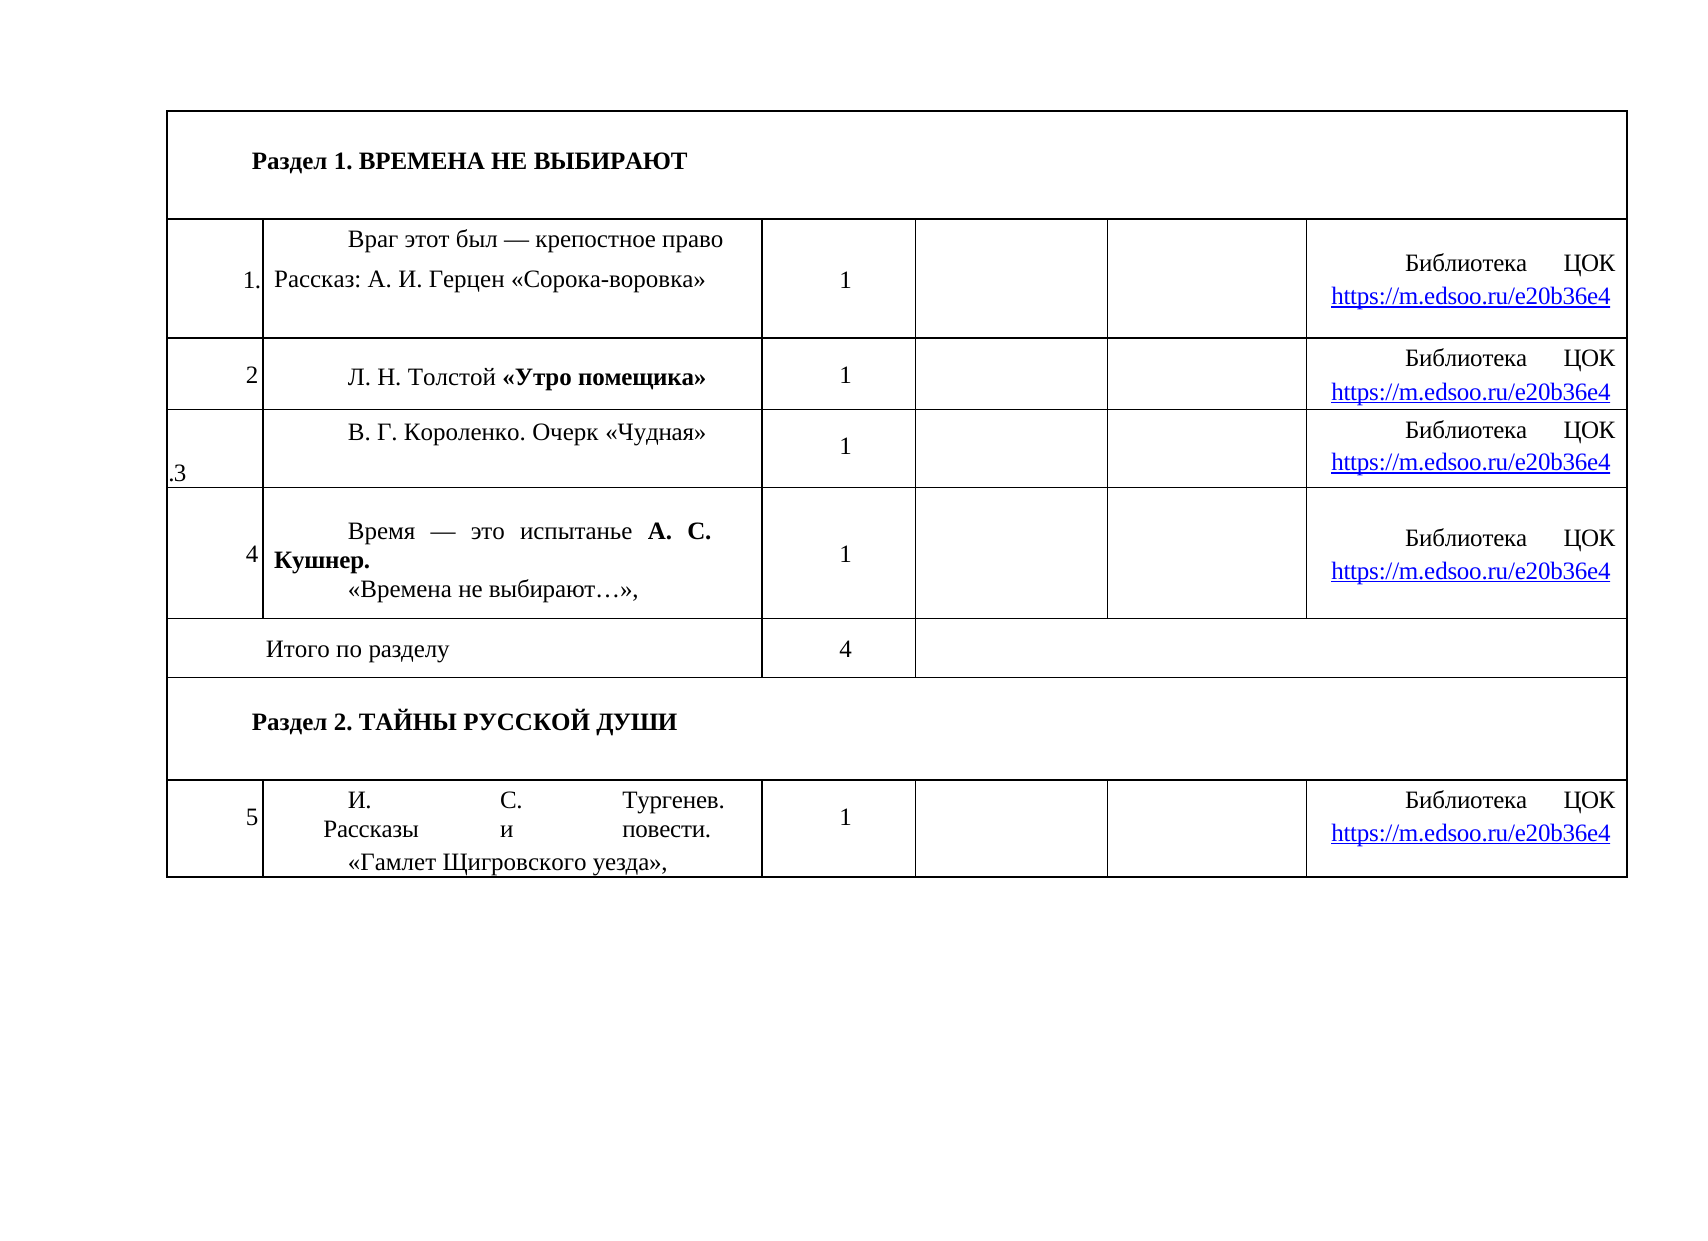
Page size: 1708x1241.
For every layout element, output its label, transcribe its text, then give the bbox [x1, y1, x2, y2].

table_cell 1 [763, 339, 915, 409]
table_cell [916, 781, 1107, 876]
table_cell Библиотека ЦОК https://m.edsoo.ru/e20b36e4 [1307, 488, 1626, 618]
table_cell Библиотека ЦОК https://m.edsoo.ru/e20b36e4 [1307, 220, 1626, 337]
table_cell [916, 488, 1107, 618]
table_cell [1108, 410, 1306, 487]
table_cell .3 [168, 410, 262, 487]
table_cell [1108, 781, 1306, 876]
table_cell [916, 339, 1107, 409]
table_cell Раздел 2. ТАЙНЫ РУССКОЙ ДУШИ [168, 678, 1626, 779]
table_cell Л. Н. Толстой «Утро помещика» [264, 339, 761, 409]
table_cell 4 [763, 619, 915, 677]
table_cell [916, 619, 1626, 677]
table_cell [1108, 339, 1306, 409]
table_cell 4 [168, 488, 262, 618]
table_cell [1108, 220, 1306, 337]
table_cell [1307, 781, 1626, 876]
table_cell 1 [763, 781, 915, 876]
table_cell 1 [763, 220, 915, 337]
table_cell 1. [168, 220, 262, 337]
table_cell 1 [763, 488, 915, 618]
table_cell И. С. Тургенев. Рассказы и повести. «Гамлет Щигровского уезда», [264, 781, 761, 876]
table_cell [916, 410, 1107, 487]
table_cell Итого по разделу [168, 619, 761, 677]
table_cell 1 [763, 410, 915, 487]
table_cell [1108, 488, 1306, 618]
table_cell В. Г. Короленко. Очерк «Чудная» [264, 410, 761, 487]
table_cell Библиотека ЦОК https://m.edsoo.ru/e20b36e4 [1307, 410, 1626, 487]
table_cell [916, 220, 1107, 337]
table_cell Библиотека ЦОК https://m.edsoo.ru/e20b36e4 [1307, 339, 1626, 409]
table_cell 5 [168, 781, 262, 876]
table_cell Раздел 1. ВРЕМЕНА НЕ ВЫБИРАЮТ [168, 112, 1626, 218]
table_cell Время — это испытанье А. С. Кушнер. «Времена не выбирают…», [264, 488, 761, 618]
table_cell Враг этот был — крепостное право Рассказ: А. И. Герцен «Сорока-воровка» [264, 220, 761, 337]
table_cell 2 [168, 339, 262, 409]
